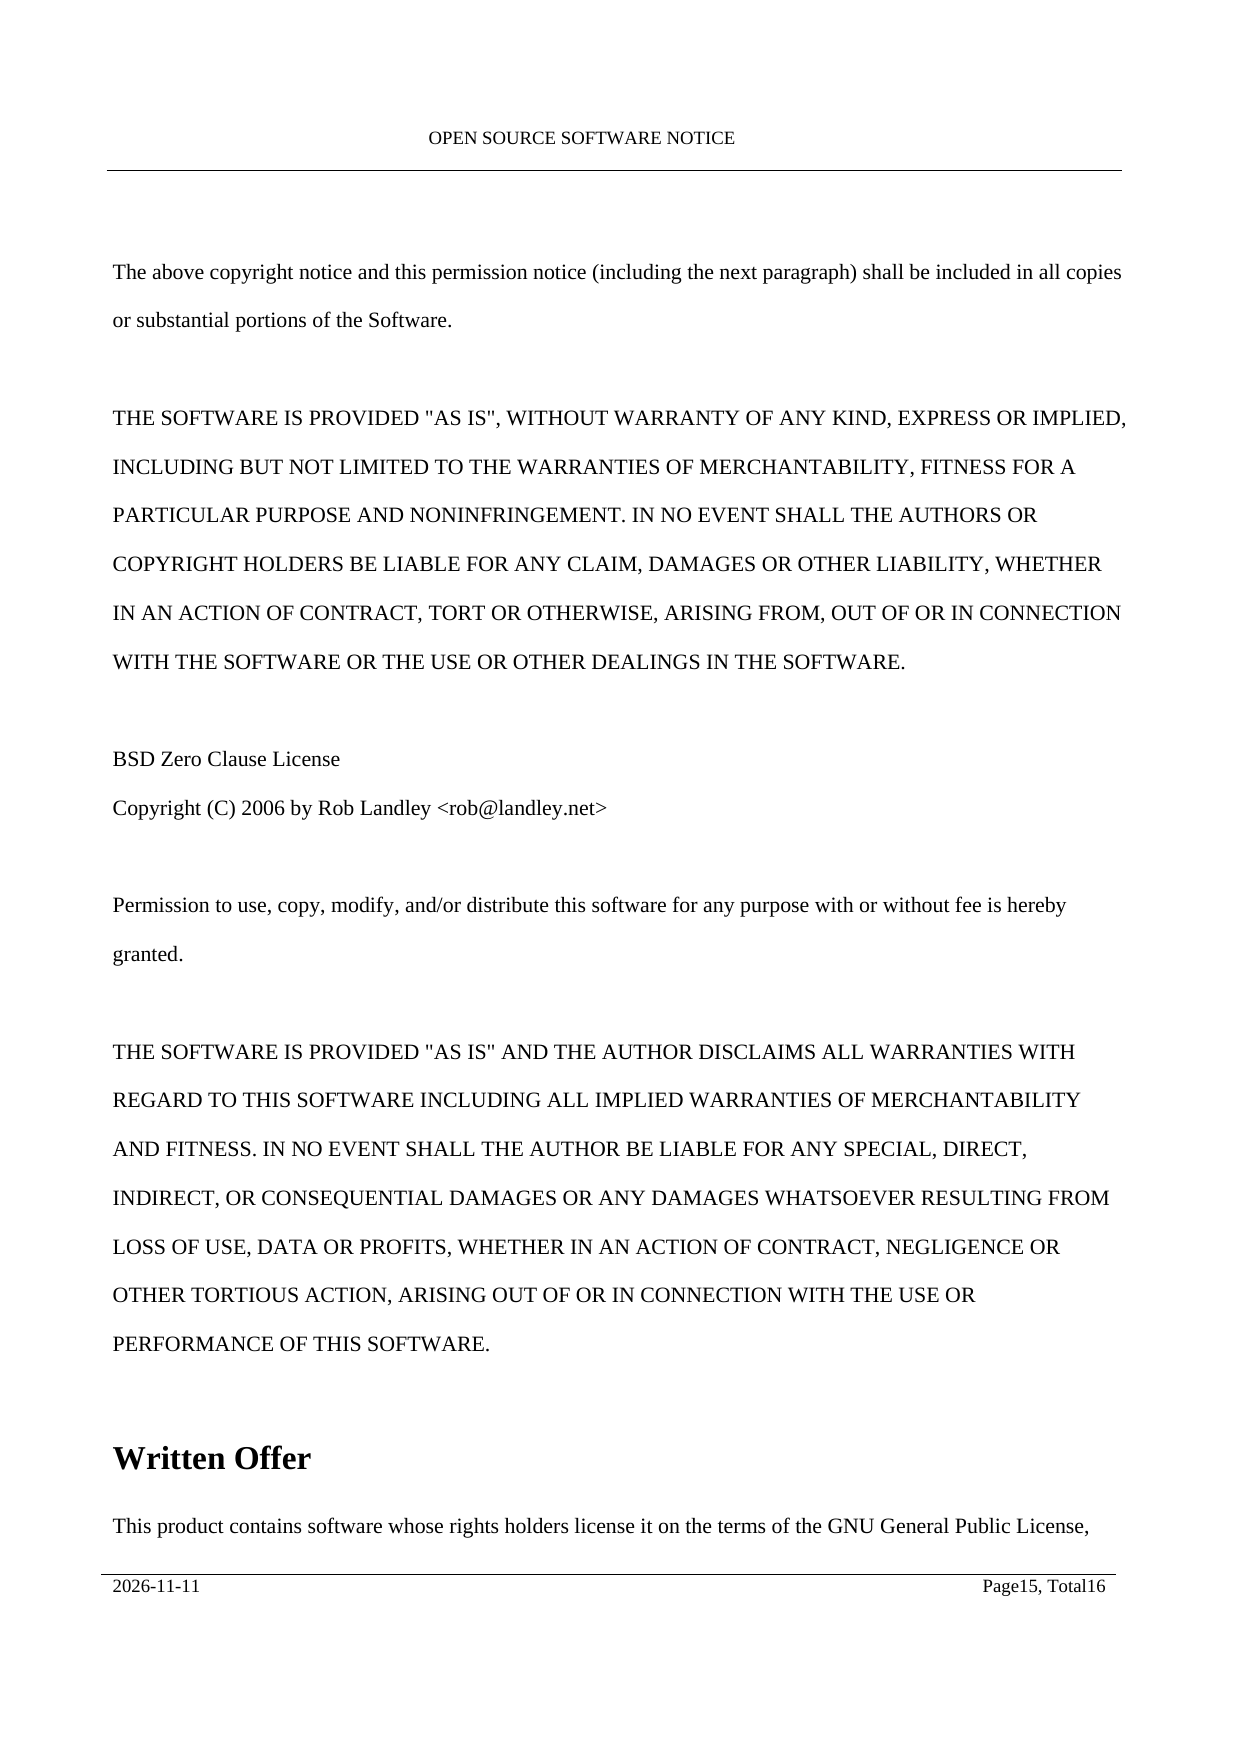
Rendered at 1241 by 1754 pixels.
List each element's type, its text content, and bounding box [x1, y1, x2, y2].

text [112, 1509, 1128, 1542]
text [112, 206, 1128, 1409]
text Written Offer [112, 1425, 1128, 1490]
